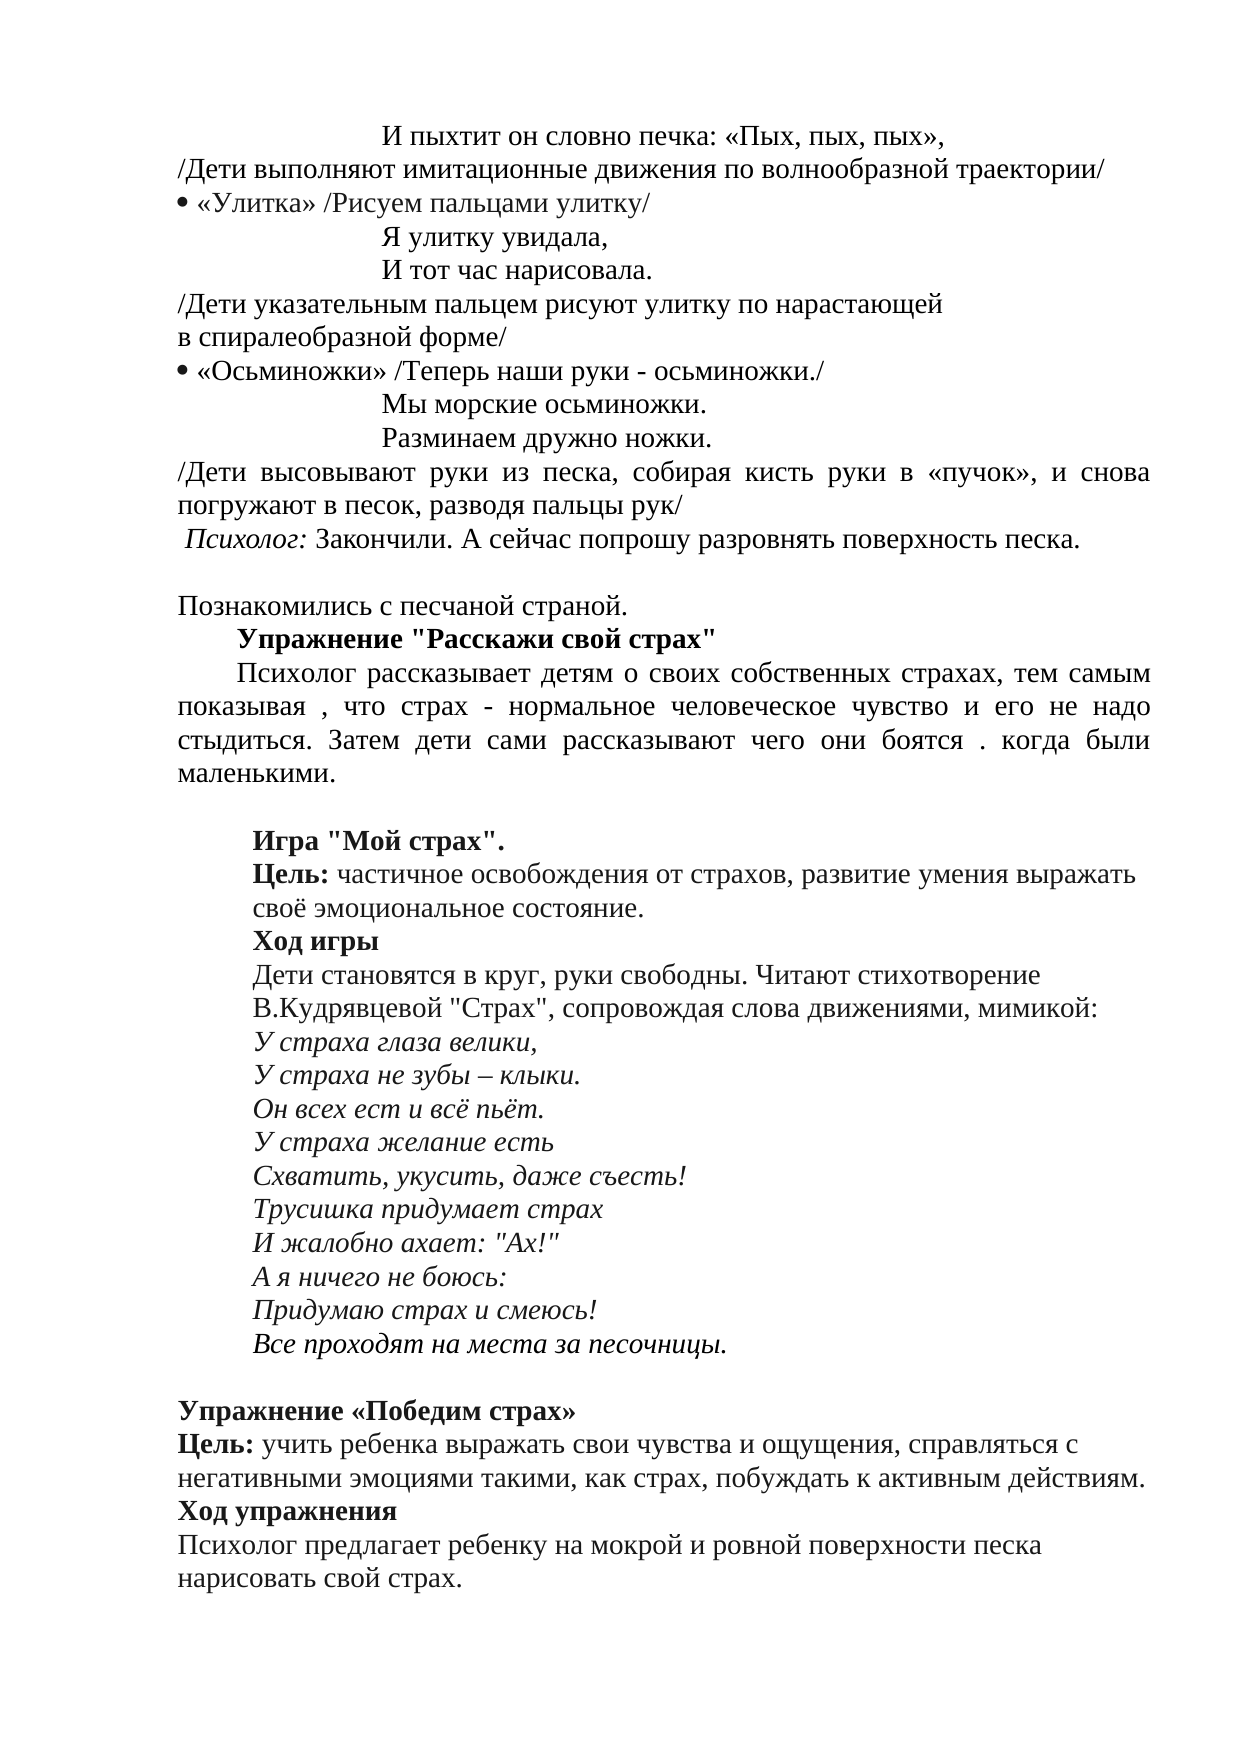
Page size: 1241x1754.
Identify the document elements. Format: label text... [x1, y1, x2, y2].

text Цель: учить ребенка выражать свои чувства и ощущения, справляться с негативными эмоциями такими, как страх, побуждать к активным действиям. [177, 1426, 1152, 1493]
text Психолог предлагает ребенку на мокрой и ровной поверхности песка нарисовать свой страх. [177, 1527, 1152, 1594]
list Цель: частичное освобождения от страхов, развитие умения выражать своё эмоциональное состояние. [252, 856, 1152, 923]
text Упражнение "Расскажи свой страх" [177, 621, 1152, 655]
text Разминаем дружно ножки. [177, 420, 1152, 454]
text Упражнение «Победим страх» [177, 1393, 1152, 1426]
text И тот час нарисовала. [177, 252, 1152, 286]
text Познакомились с песчаной страной. [177, 588, 1152, 621]
text в спиралеобразной форме/ [177, 319, 1152, 353]
list Дети становятся в круг, руки свободны. Читают стихотворение В.Кудрявцевой "Страх", сопровождая слова движениями, мимикой: У страха глаза велики, У страха не зубы – клыки. Он всех ест и всё пьёт. У страха желание есть Схватить, укусить, даже съесть! Трусишка придумает страх И жалобно ахает: "Ах!" А я ничего не боюсь: Придумаю страх и смеюсь! [252, 957, 1152, 1326]
text /Дети указательным пальцем рисуют улитку по нарастающей [177, 286, 1152, 319]
list Игра "Мой страх". [252, 823, 1152, 856]
text Мы морские осьминожки. [177, 387, 1152, 420]
text Все проходят на места за песочницы. [252, 1326, 1152, 1359]
text Психолог: Закончили. А сейчас попрошу разровнять поверхность песка. [177, 521, 1152, 554]
text /Дети высовывают руки из песка, собирая кисть руки в «пучок», и снова погружают в песок, разводя пальцы рук/ [177, 454, 1152, 521]
list Ход игры [252, 923, 1152, 957]
text «Улитка» /Рисуем пальцами улитку/ [177, 185, 1152, 219]
text Психолог рассказывает детям о своих собственных страхах, тем самым показывая , что страх - нормальное человеческое чувство и его не надо стыдиться. Затем дети сами рассказывают чего они боятся . когда были маленькими. [177, 655, 1152, 789]
text И пыхтит он словно печка: «Пых, пых, пых», [177, 118, 1152, 152]
text Ход упражнения [177, 1493, 1152, 1527]
text /Дети выполняют имитационные движения по волнообразной траектории/ [177, 152, 1152, 185]
text Я улитку увидала, [177, 219, 1152, 252]
text «Осьминожки» /Теперь наши руки - осьминожки./ [177, 353, 1152, 387]
